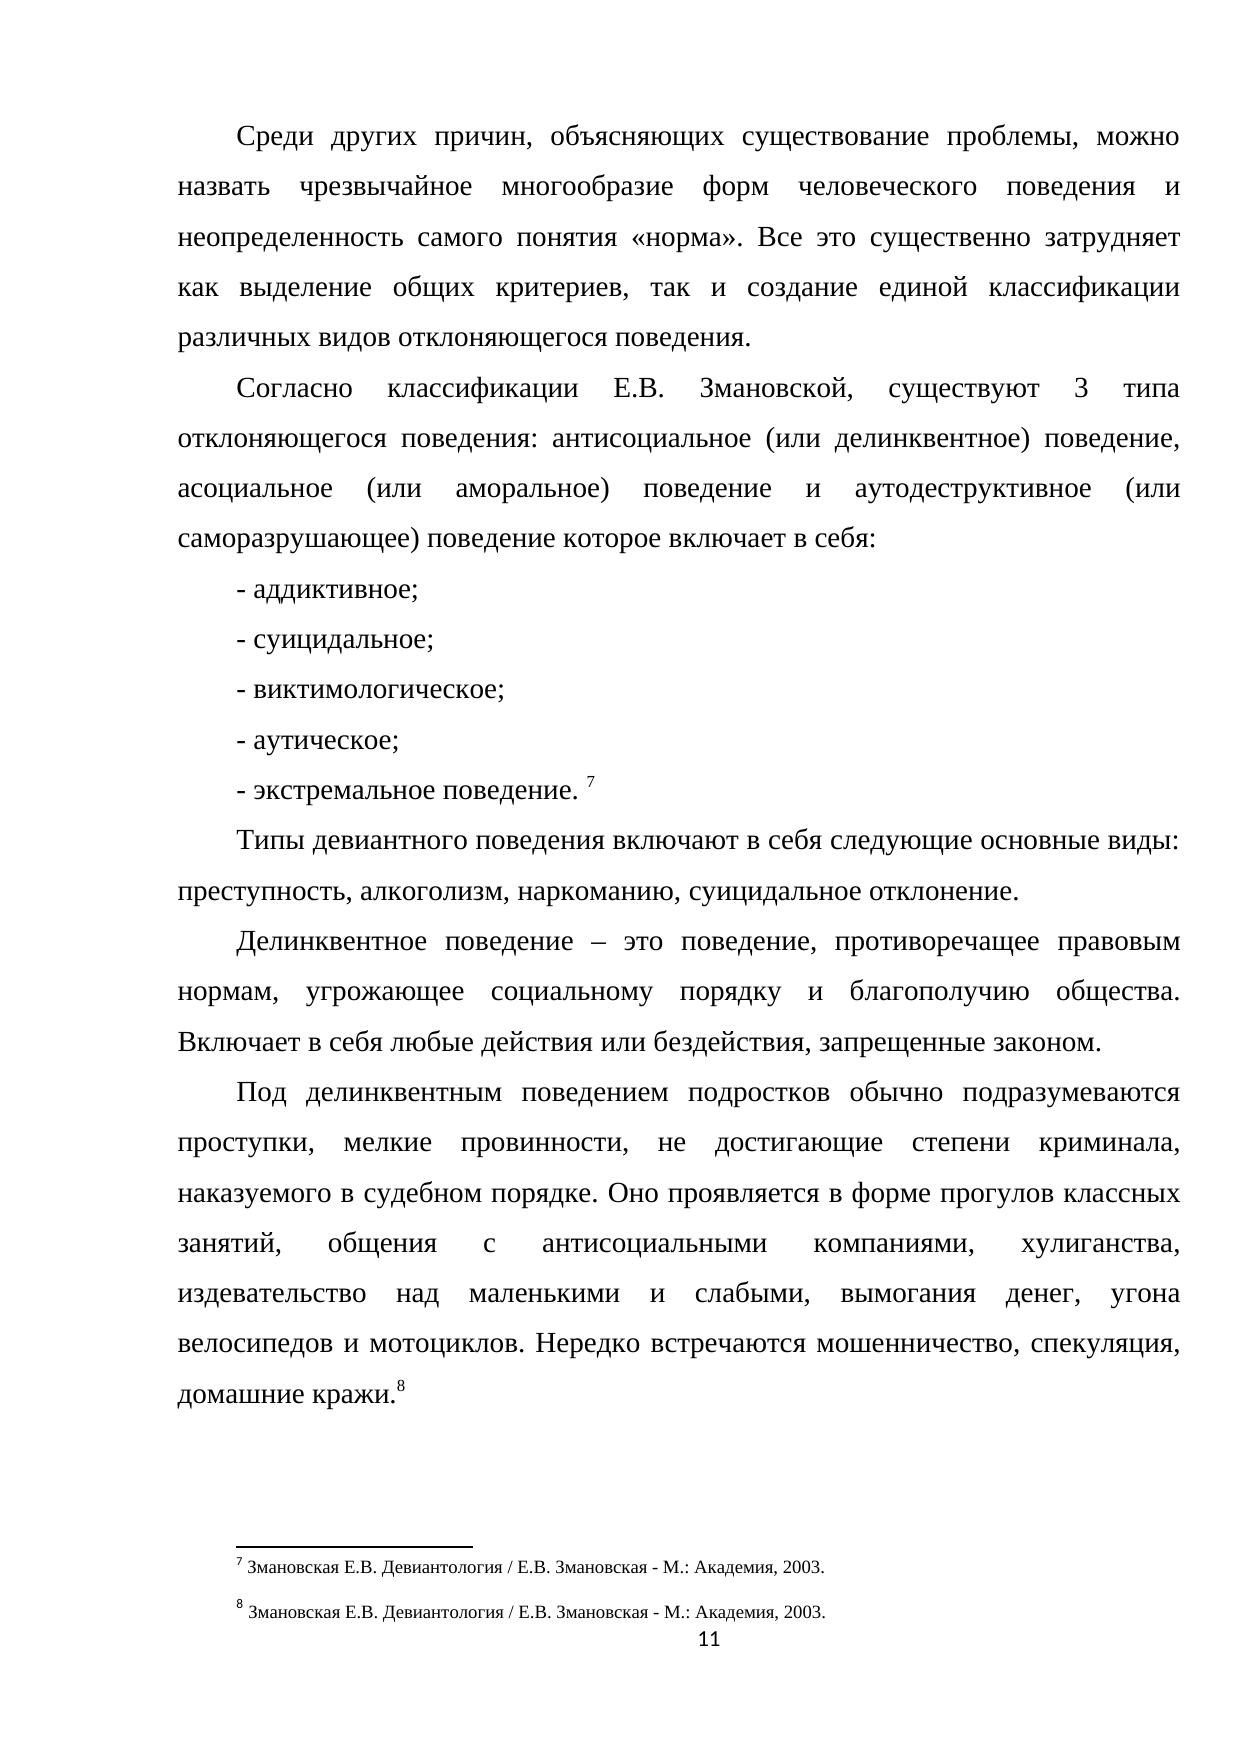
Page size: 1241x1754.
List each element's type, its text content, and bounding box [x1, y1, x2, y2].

text - аутическое; [177, 722, 1181, 755]
text - суицидальное; [177, 621, 1181, 655]
text - аддиктивное; [177, 571, 1181, 604]
text Согласно классификации Е.В. Змановской, существуют 3 типа отклоняющегося поведения: антисоциальное (или делинквентное) поведение, асоциальное (или аморальное) поведение и аутодеструктивное (или саморазрушающее) поведение которое включает в себя: [177, 370, 1181, 554]
text Под делинквентным поведением подростков обычно подразумеваются проступки, мелкие провинности, не достигающие степени криминала, наказуемого в судебном порядке. Оно проявляется в форме прогулов классных занятий, общения с антисоциальными компаниями, хулиганства, издевательство над маленькими и слабыми, вымогания денег, угона велосипедов и мотоциклов. Нередко встречаются мошенничество, спекуляция, домашние кражи. [177, 1074, 1181, 1409]
text - виктимологическое; [177, 672, 1181, 705]
text Делинквентное поведение – это поведение, противоречащее правовым нормам, угрожающее социальному порядку и благополучию общества. Включает в себя любые действия или бездействия, запрещенные законом. [177, 923, 1181, 1057]
text Среди других причин, объясняющих существование проблемы, можно назвать чрезвычайное многообразие форм человеческого поведения и неопределенность самого понятия «норма». Все это существенно затрудняет как выделение общих критериев, так и создание единой классификации различных видов отклоняющегося поведения. [177, 118, 1181, 353]
text - экстремальное поведение. [177, 772, 1181, 806]
text Типы девиантного поведения включают в себя следующие основные виды: преступность, алкоголизм, наркоманию, суицидальное отклонение. [177, 822, 1181, 906]
